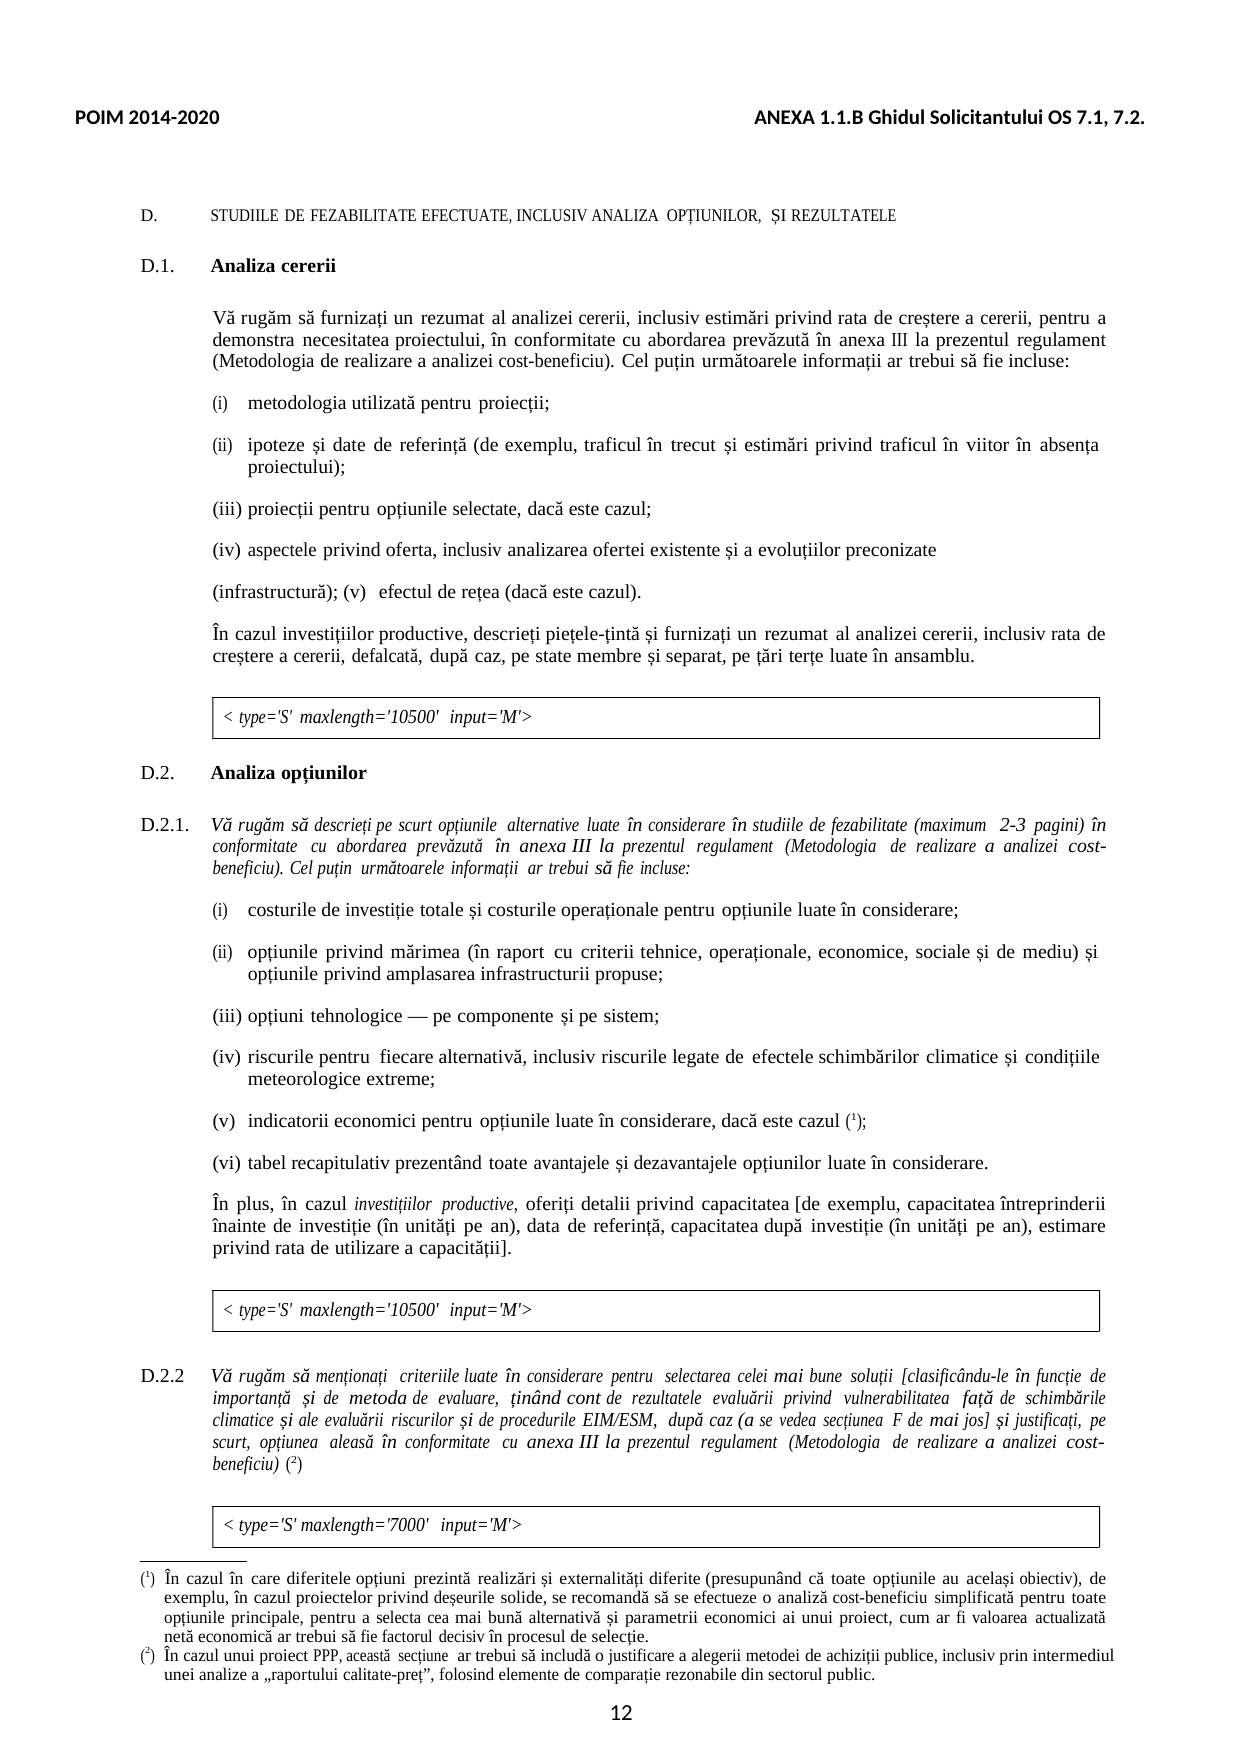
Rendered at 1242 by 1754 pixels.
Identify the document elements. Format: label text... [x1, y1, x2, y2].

text < type='S' maxlength='10500' input='M'> [222, 705, 541, 728]
text (iii) opțiuni tehnologice — pe componente și pe sistem; [212, 1003, 664, 1026]
text În plus, în cazul investițiilor productive, oferiți detalii privind capacitatea [de exemplu, capacitatea întreprinderii înainte de investiție (în unități pe an), data de referință, capacitatea după investiție (în unități pe an), estimare privind rata de utilizare a capacității]. [212, 1193, 1107, 1259]
text unei analize a „raportului calitate-preț”, folosind elemente de comparație rezonabile din sectorul public. [164, 1665, 1169, 1684]
text D. STUDIILE DE FEZABILITATE EFECTUATE, INCLUSIV ANALIZA OPȚIUNILOR, ȘI REZULTATELE [140, 205, 1169, 225]
text D.2. Analiza opțiunilor [140, 761, 1169, 784]
text D.1. Analiza cererii [140, 254, 1169, 277]
text (iv) aspectele privind oferta, inclusiv analizarea ofertei existente și a evoluțiilor preconizate (infrastructură); (v) efectul de rețea (dacă este cazul). [212, 538, 1066, 602]
text < type='S' maxlength='10500' input='M'> [222, 1298, 541, 1320]
text Vă rugăm să furnizați un rezumat al analizei cererii, inclusiv estimări privind rata de creștere a cererii, pentru a demonstra necesitatea proiectului, în conformitate cu abordarea prevăzută în anexa III la prezentul regulament (Metodologia de realizare a analizei cost-beneficiu). Cel puțin următoarele informații ar trebui să fie incluse: [212, 307, 1107, 372]
text (v) indicatorii economici pentru opțiunile luate în considerare, dacă este cazul (1); [212, 1109, 871, 1132]
text (i) metodologia utilizată pentru proiecții; [212, 391, 554, 414]
text (1) În cazul în care diferitele opțiuni prezintă realizări și externalități diferite (presupunând că toate opțiunile au același obiectiv), de exemplu, în cazul proiectelor privind deșeurile solide, se recomandă să se efectueze o analiză cost-beneficiu simplificată pentru toate opțiunile principale, pentru a selecta cea mai bună alternativă și parametrii economici ai unui proiect, cum ar fi valoarea actualizată netă economică ar trebui să fie factorul decisiv în procesul de selecție. [140, 1569, 1106, 1646]
text (2) În cazul unui proiect PPP, această secțiune ar trebui să includă o justificare a alegerii metodei de achiziții publice, inclusiv prin intermediul [140, 1646, 1169, 1665]
text (i) costurile de investiție totale și costurile operaționale pentru opțiunile luate în considerare; [212, 898, 964, 921]
text D.2.2 Vă rugăm să menționați criteriile luate în considerare pentru selectarea celei mai bune soluții [clasificându-le în funcție de importanță și de metoda de evaluare, ținând cont de rezultatele evaluării privind vulnerabilitatea față de schimbările climatice și ale evaluării riscurilor și de procedurile EIM/ESM, după caz (a se vedea secțiunea F de mai jos] și justificați, pe scurt, opțiunea aleasă în conformitate cu anexa III la prezentul regulament (Metodologia de realizare a analizei cost- beneficiu) (2) [140, 1365, 1107, 1475]
text (iii) proiecții pentru opțiunile selectate, dacă este cazul; [212, 496, 656, 519]
text (iv) riscurile pentru fiecare alternativă, inclusiv riscurile legate de efectele schimbărilor climatice și condițiile meteorologice extreme; [212, 1046, 1107, 1090]
text În cazul investițiilor productive, descrieți piețele-țintă și furnizați un rezumat al analizei cererii, inclusiv rata de creștere a cererii, defalcată, după caz, pe state membre și separat, pe țări terțe luate în ansamblu. [212, 623, 1107, 667]
text < type='S' maxlength='7000' input='M'> [222, 1514, 530, 1536]
text D.2.1. Vă rugăm să descrieți pe scurt opțiunile alternative luate în considerare în studiile de fezabilitate (maximum 2-3 pagini) în conformitate cu abordarea prevăzută în anexa III la prezentul regulament (Metodologia de realizare a analizei cost- beneficiu). Cel puțin următoarele informații ar trebui să fie incluse: [140, 813, 1107, 879]
text (ii) ipoteze și date de referință (de exemplu, traficul în trecut și estimări privind traficul în viitor în absența proiectului); [212, 434, 1107, 478]
text (ii) opțiunile privind mărimea (în raport cu criterii tehnice, operaționale, economice, sociale și de mediu) și opțiunile privind amplasarea infrastructurii propuse; [212, 941, 1107, 985]
text (vi) tabel recapitulativ prezentând toate avantajele și dezavantajele opțiunilor luate în considerare. [212, 1151, 992, 1173]
